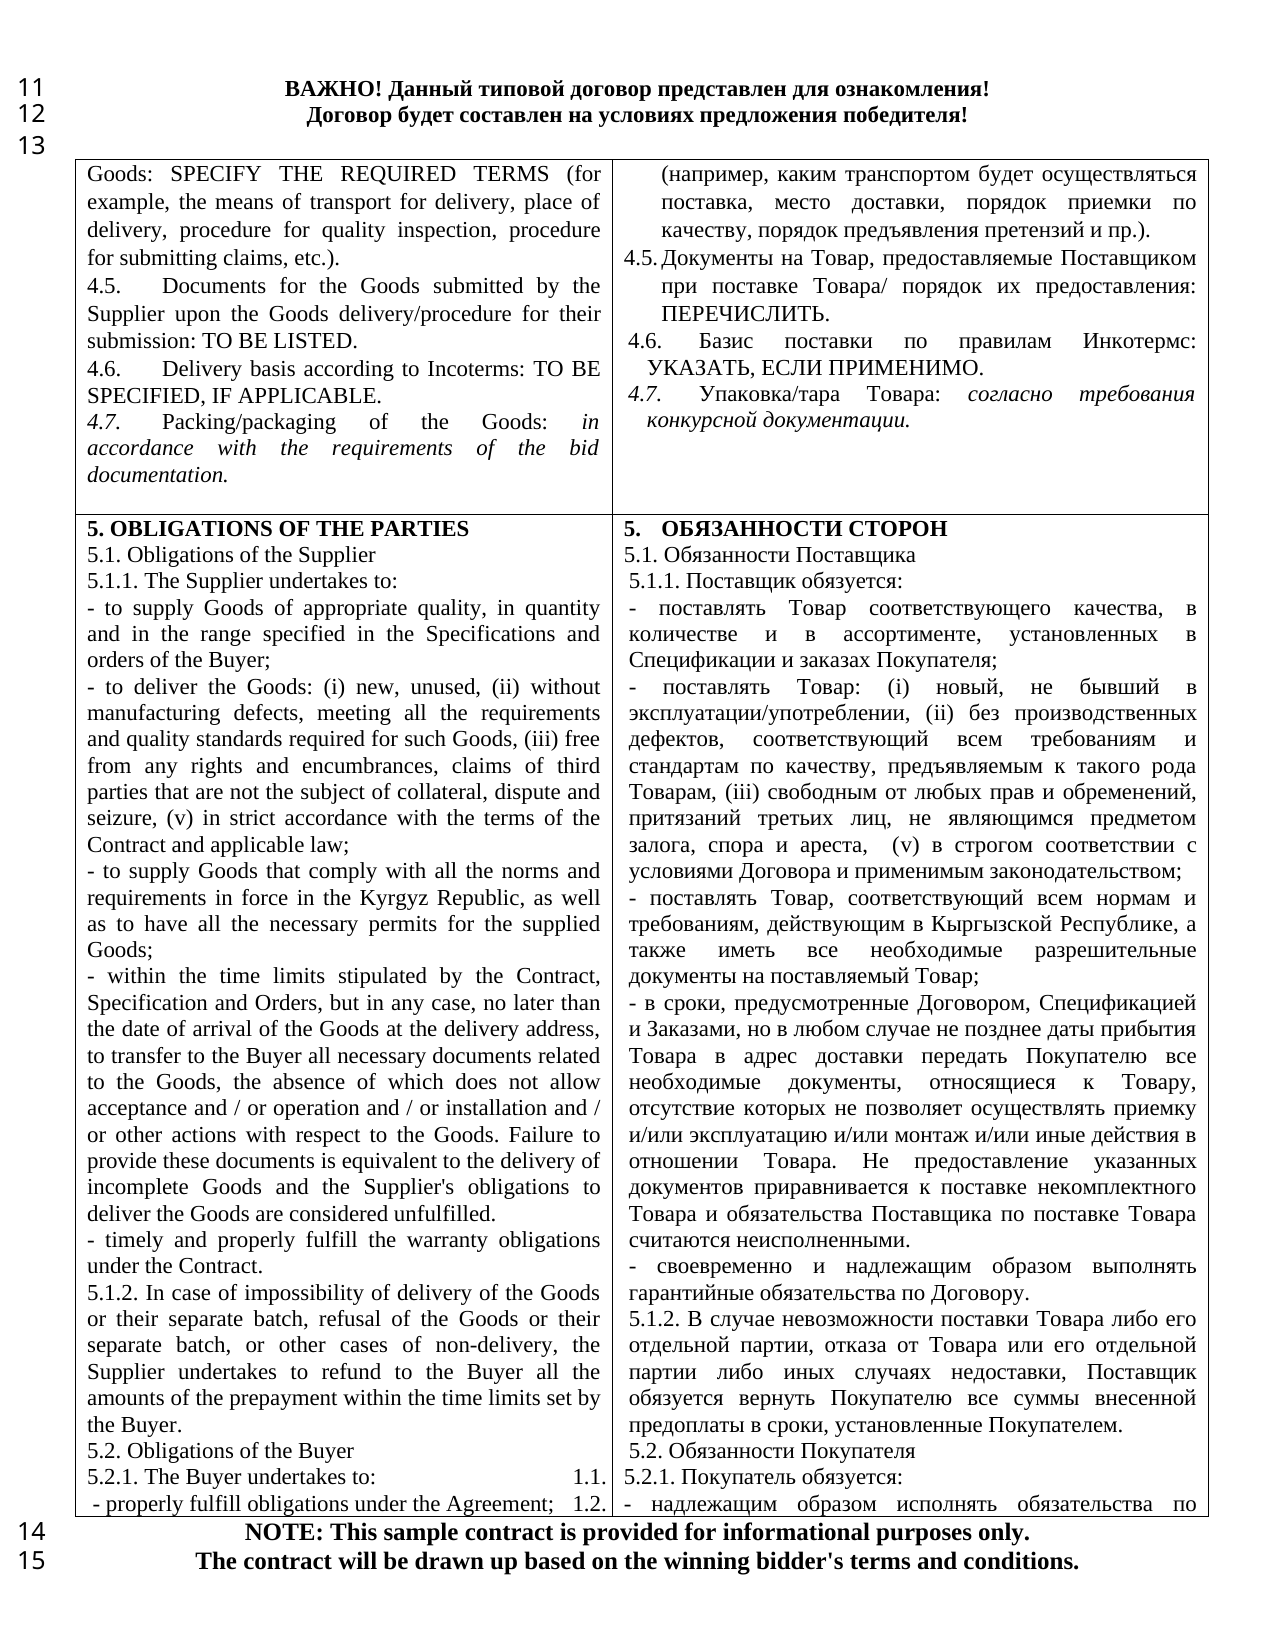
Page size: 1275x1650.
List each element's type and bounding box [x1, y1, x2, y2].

table_cell [76, 515, 612, 1516]
table_cell [613, 160, 1208, 513]
table_cell [613, 515, 1208, 1516]
table_cell [76, 160, 612, 513]
